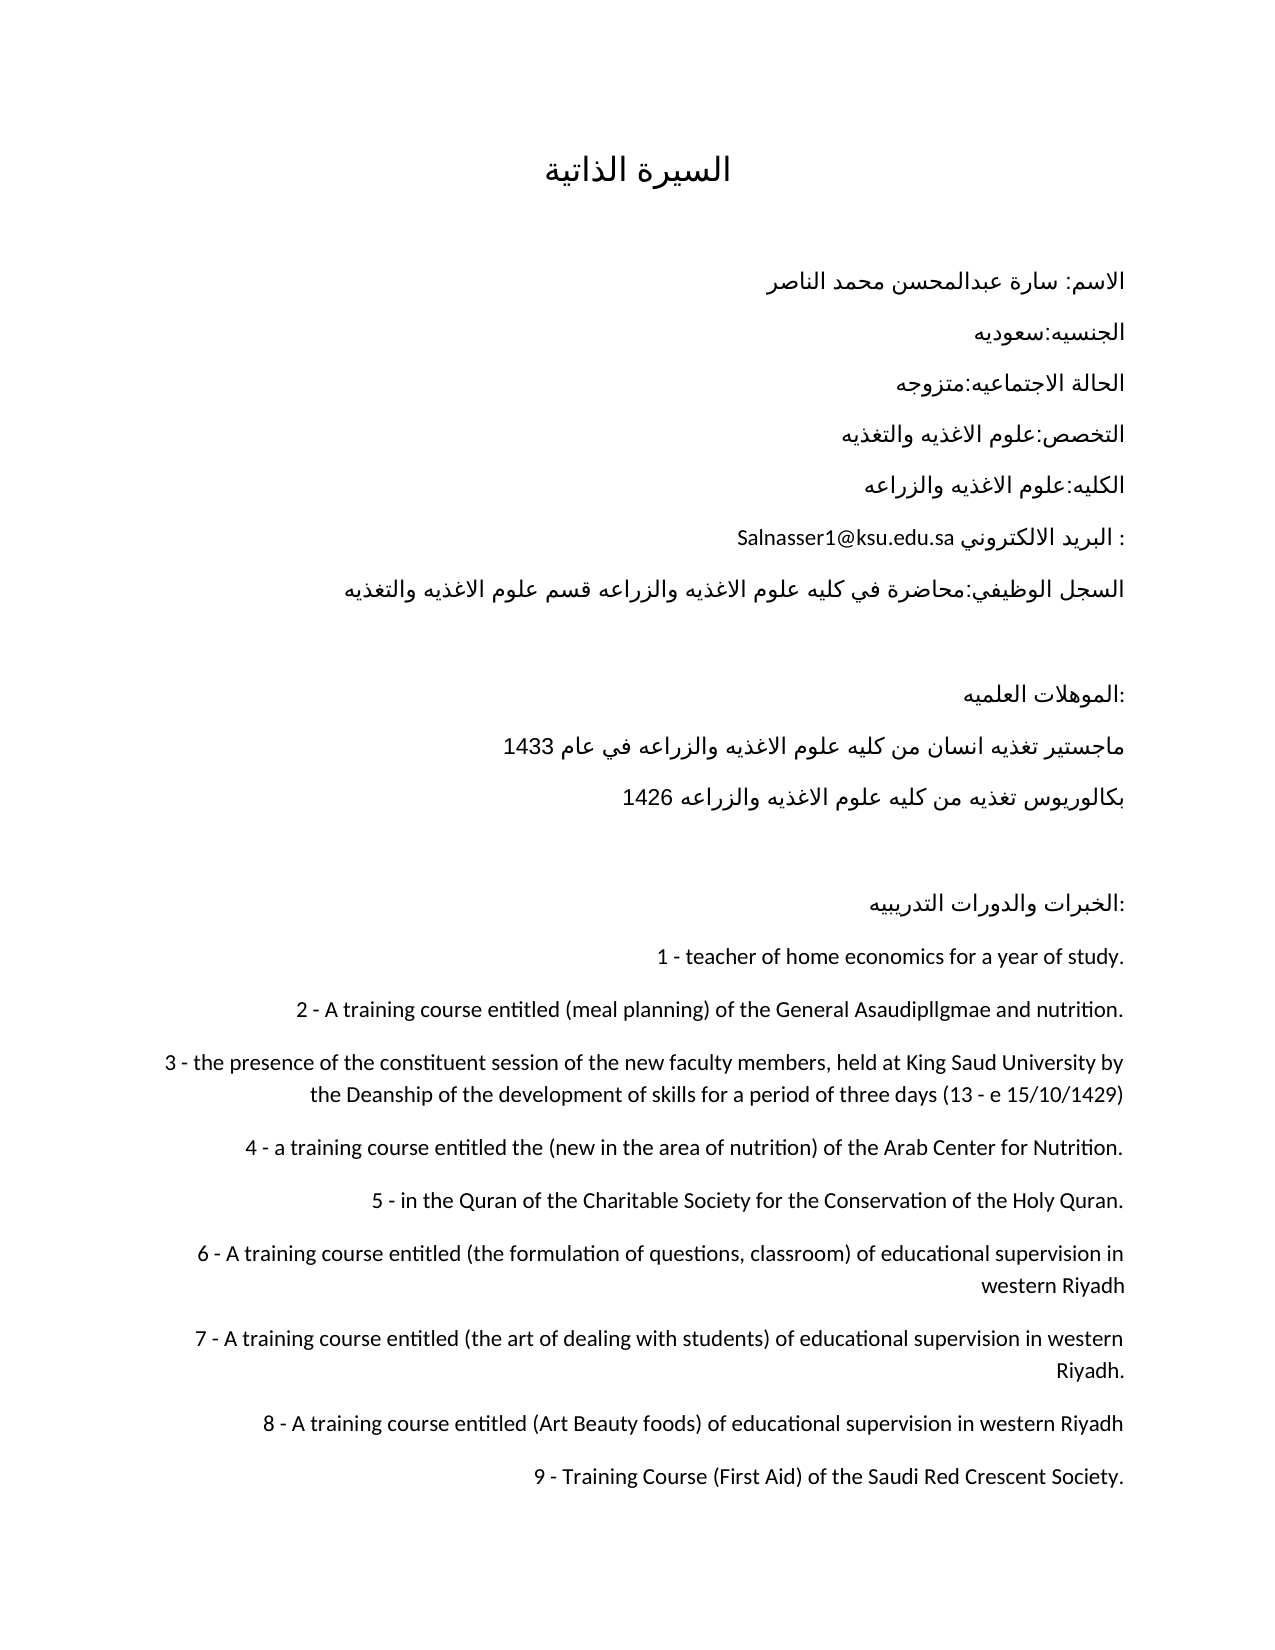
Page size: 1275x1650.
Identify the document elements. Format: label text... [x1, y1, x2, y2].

text 1 - teacher of home economics for a year of study. [150, 942, 1125, 970]
text بكالوريوس تغذيه من كليه علوم الاغذيه والزراعه 1426 [150, 784, 1125, 811]
text 7 - A training course entitled (the art of dealing with students) of educational supervision in western Riyadh. [150, 1324, 1125, 1384]
text 9 - Training Course (First Aid) of the Saudi Red Crescent Society. [150, 1462, 1125, 1491]
text 2 - A training course entitled (meal planning) of the General Asaudipllgmae and nutrition. [150, 995, 1125, 1023]
text الحالة الاجتماعيه:متزوجه [150, 370, 1125, 396]
text الاسم: سارة عبدالمحسن محمد الناصر [150, 268, 1125, 294]
text الخبرات والدورات التدريبيه: [150, 889, 1125, 917]
text التخصص:علوم الاغذيه والتغذيه [150, 421, 1125, 447]
text الجنسيه:سعوديه [150, 319, 1125, 345]
text السجل الوظيفي:محاضرة في كليه علوم الاغذيه والزراعه قسم علوم الاغذيه والتغذيه [150, 576, 1125, 603]
text ماجستير تغذيه انسان من كليه علوم الاغذيه والزراعه في عام 1433 [150, 733, 1125, 760]
text 8 - A training course entitled (Art Beauty foods) of educational supervision in western Riyadh [150, 1409, 1125, 1437]
text 6 - A training course entitled (the formulation of questions, classroom) of educational supervision in western Riyadh [150, 1239, 1125, 1299]
text السيرة الذاتية [150, 150, 1125, 188]
text 5 - in the Quran of the Charitable Society for the Conservation of the Holy Quran. [150, 1186, 1125, 1214]
text الكليه:علوم الاغذيه والزراعه [150, 472, 1125, 498]
text الموهلات العلميه: [150, 680, 1125, 708]
text Salnasser1@ksu.edu.sa البريد الالكتروني : [150, 523, 1125, 551]
text 4 - a training course entitled the (new in the area of nutrition) of the Arab Center for Nutrition. [150, 1133, 1125, 1161]
text 3 - the presence of the constituent session of the new faculty members, held at King Saud University by the Deanship of the development of skills for a period of three days (13 - e 15/10/1429) [150, 1048, 1125, 1108]
